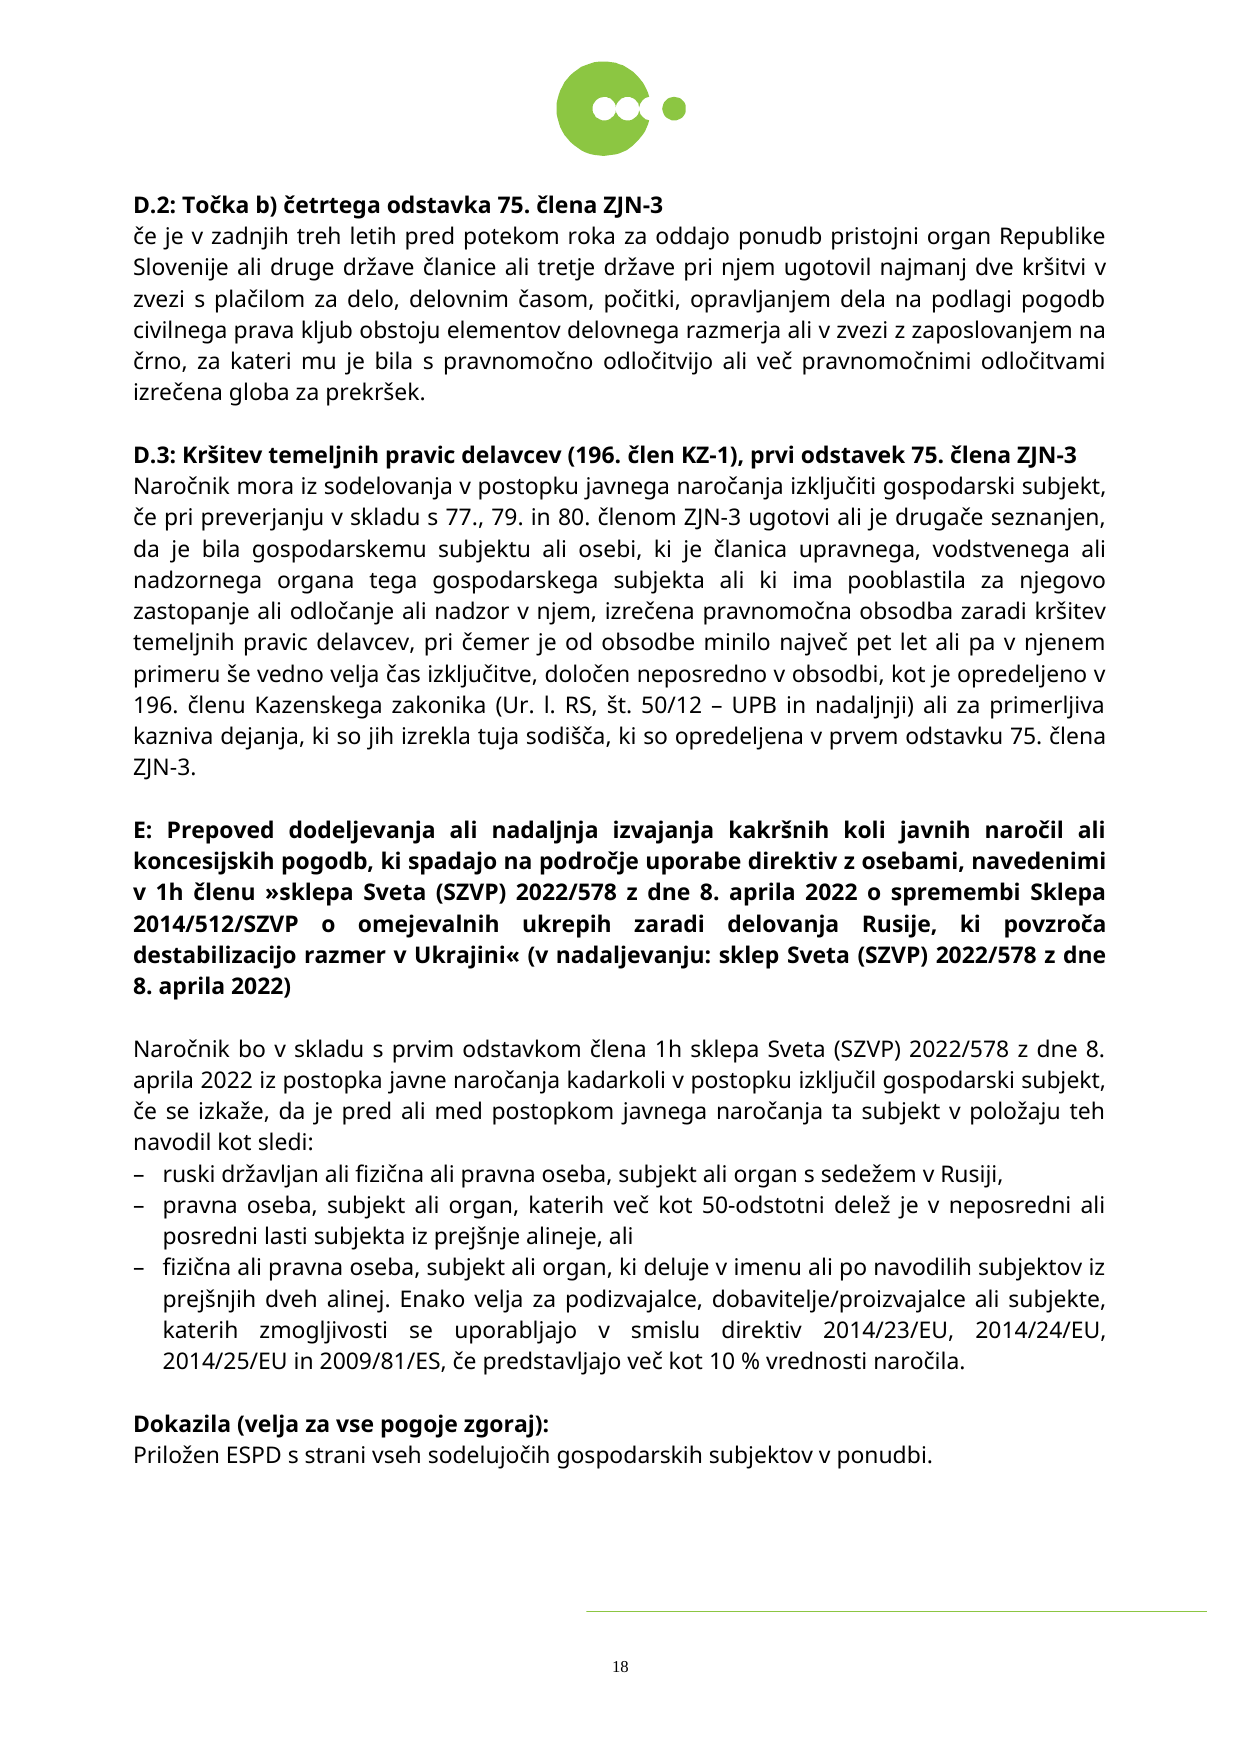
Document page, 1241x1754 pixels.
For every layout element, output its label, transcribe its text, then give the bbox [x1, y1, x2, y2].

text Priložen ESPD s strani vseh sodelujočih gospodarskih subjektov v ponudbi. [133, 1439, 1107, 1470]
text E: Prepoved dodeljevanja ali nadaljnja izvajanja kakršnih koli javnih naročil ali koncesijskih pogodb, ki spadajo na področje uporabe direktiv z osebami, navedenimi v 1h členu »sklepa Sveta (SZVP) 2022/578 z dne 8. aprila 2022 o spremembi Sklepa 2014/512/SZVP o omejevalnih ukrepih zaradi delovanja Rusije, ki povzroča destabilizacijo razmer v Ukrajini« (v nadaljevanju: sklep Sveta (SZVP) 2022/578 z dne 8. aprila 2022) [133, 814, 1107, 1001]
text Dokazila (velja za vse pogoje zgoraj): [133, 1408, 1107, 1439]
list pravna oseba, subjekt ali organ, katerih več kot 50-odstotni delež je v neposredni ali posredni lasti subjekta iz prejšnje alineje, ali [133, 1189, 1107, 1251]
list fizična ali pravna oseba, subjekt ali organ, ki deluje v imenu ali po navodilih subjektov iz prejšnjih dveh alinej. Enako velja za podizvajalce, dobavitelje/proizvajalce ali subjekte, katerih zmogljivosti se uporabljajo v smislu direktiv 2014/23/EU, 2014/24/EU, 2014/25/EU in 2009/81/ES, če predstavljajo več kot 10 % vrednosti naročila. [133, 1251, 1107, 1376]
list ruski državljan ali fizična ali pravna oseba, subjekt ali organ s sedežem v Rusiji, [133, 1158, 1107, 1189]
text Naročnik bo v skladu s prvim odstavkom člena 1h sklepa Sveta (SZVP) 2022/578 z dne 8. aprila 2022 iz postopka javne naročanja kadarkoli v postopku izključil gospodarski subjekt, če se izkaže, da je pred ali med postopkom javnega naročanja ta subjekt v položaju teh navodil kot sledi: [133, 1033, 1107, 1158]
text če je v zadnjih treh letih pred potekom roka za oddajo ponudb pristojni organ Republike Slovenije ali druge države članice ali tretje države pri njem ugotovil najmanj dve kršitvi v zvezi s plačilom za delo, delovnim časom, počitki, opravljanjem dela na podlagi pogodb civilnega prava kljub obstoju elementov delovnega razmerja ali v zvezi z zaposlovanjem na črno, za kateri mu je bila s pravnomočno odločitvijo ali več pravnomočnimi odločitvami izrečena globa za prekršek. [133, 220, 1107, 408]
text Naročnik mora iz sodelovanja v postopku javnega naročanja izključiti gospodarski subjekt, če pri preverjanju v skladu s 77., 79. in 80. členom ZJN-3 ugotovi ali je drugače seznanjen, da je bila gospodarskemu subjektu ali osebi, ki je članica upravnega, vodstvenega ali nadzornega organa tega gospodarskega subjekta ali ki ima pooblastila za njegovo zastopanje ali odločanje ali nadzor v njem, izrečena pravnomočna obsodba zaradi kršitev temeljnih pravic delavcev, pri čemer je od obsodbe minilo največ pet let ali pa v njenem primeru še vedno velja čas izključitve, določen neposredno v obsodbi, kot je opredeljeno v 196. členu Kazenskega zakonika (Ur. l. RS, št. 50/12 – UPB in nadaljnji) ali za primerljiva kazniva dejanja, ki so jih izrekla tuja sodišča, ki so opredeljena v prvem odstavku 75. člena ZJN-3. [133, 470, 1107, 783]
text D.2: Točka b) četrtega odstavka 75. člena ZJN-3 [133, 189, 1107, 220]
text D.3: Kršitev temeljnih pravic delavcev (196. člen KZ-1), prvi odstavek 75. člena ZJN-3 [133, 439, 1107, 470]
